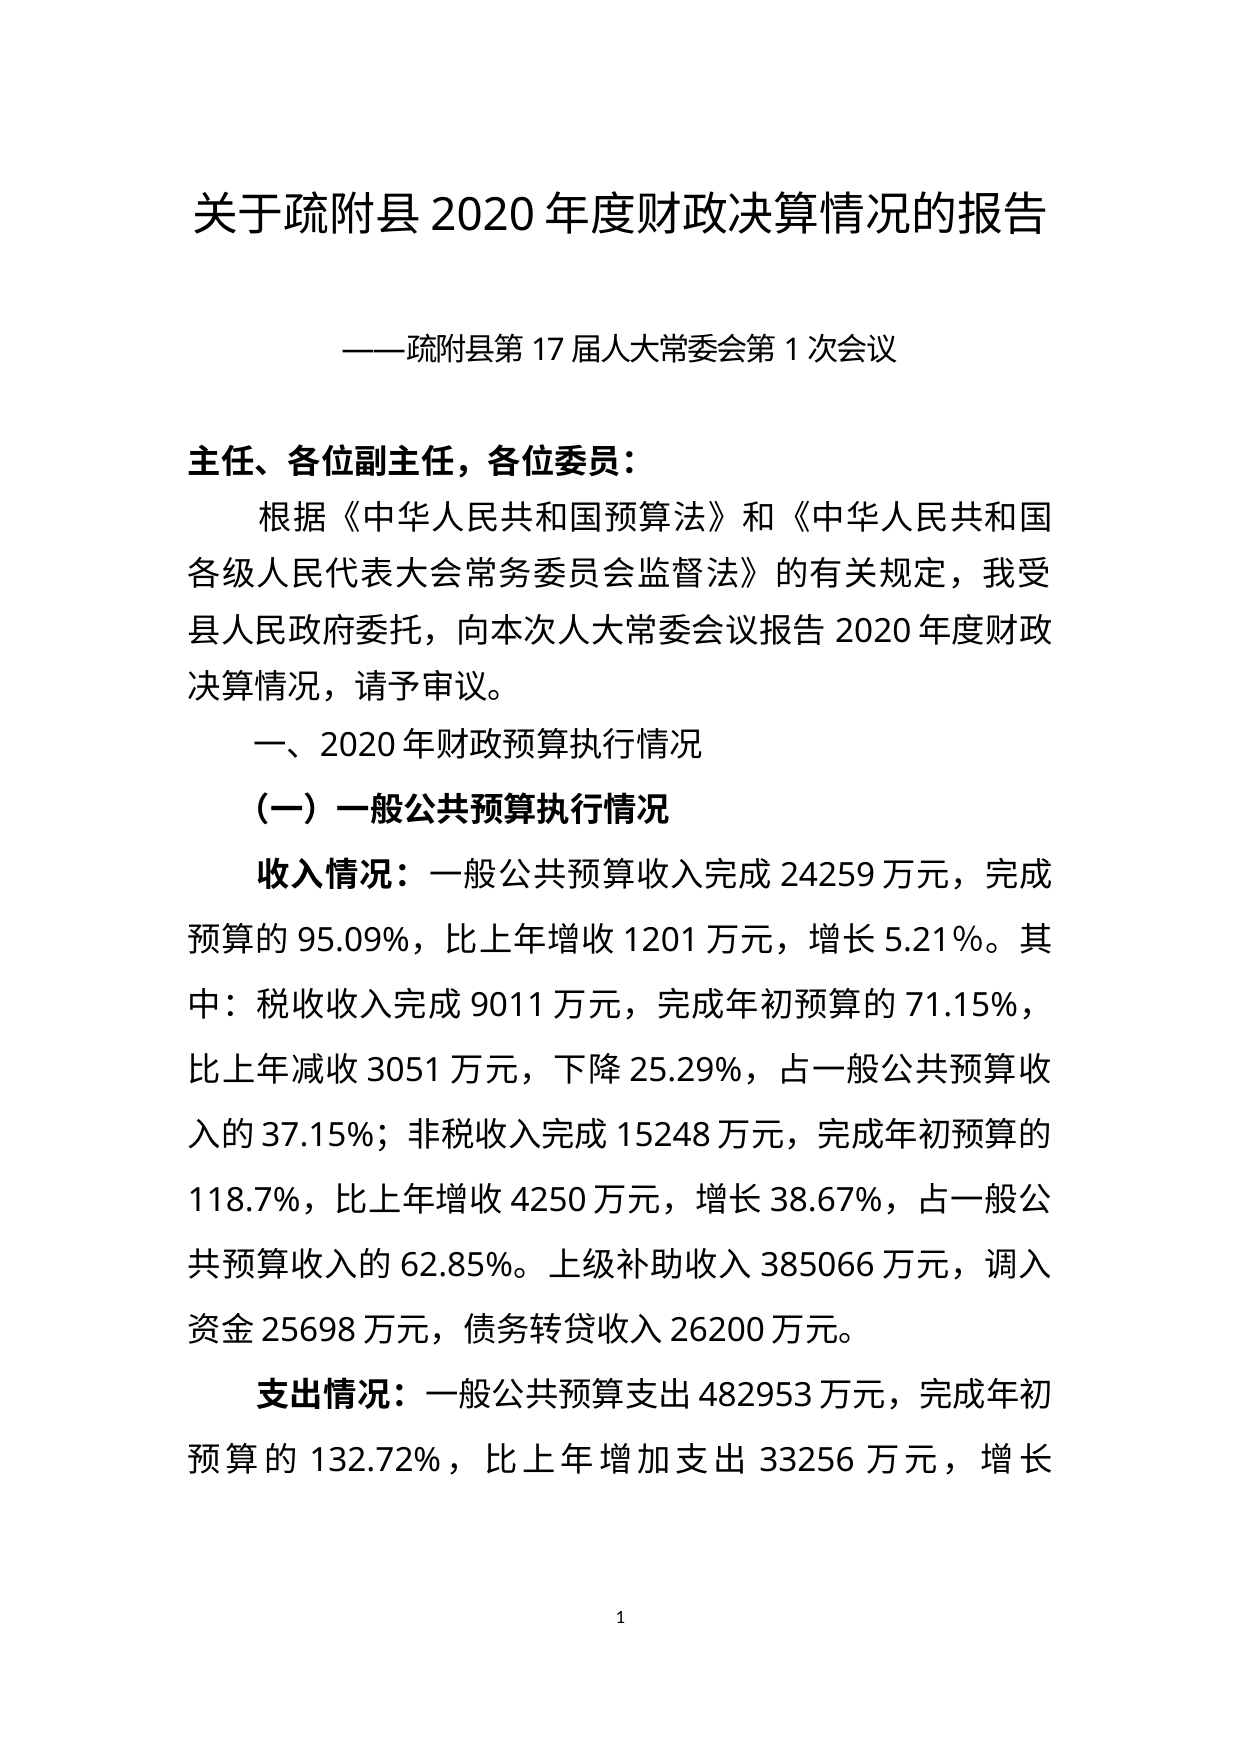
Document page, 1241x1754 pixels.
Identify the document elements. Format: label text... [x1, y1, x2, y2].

text 一、2020年财政预算执行情况 [187, 709, 1050, 774]
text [187, 1359, 1053, 1489]
text 根据《中华人民共和国预算法》和《中华人民共和国各级人民代表大会常务委员会监督法》的有关规定，我受县人民政府委托，向本次人大常委会议报告2020年度财政决算情况，请予审议。 [187, 484, 1053, 709]
text ——疏附县第17届人大常委会第1次会议 [187, 316, 1053, 372]
text 关于疏附县2020年度财政决算情况的报告 [187, 162, 1053, 259]
text 收入情况：一般公共预算收入完成24259万元，完成预算的95.09%，比上年增收1201万元，增长5.21％。其中：税收收入完成9011万元，完成年初预算的71.15%，比上年减收3051万元，下降25.29%，占一般公共预算收入的37.15%；非税收入完成15248万元，完成年初预算的118.7%，比上年增收4250万元，增长38.67%，占一般公共预算收入的62.85%。上级补助收入385066万元，调入资金25698万元，债务转贷收入26200万元。 [187, 839, 1053, 1359]
text 主任、各位副主任，各位委员： [187, 428, 1053, 484]
text （一）一般公共预算执行情况 [187, 774, 1050, 839]
